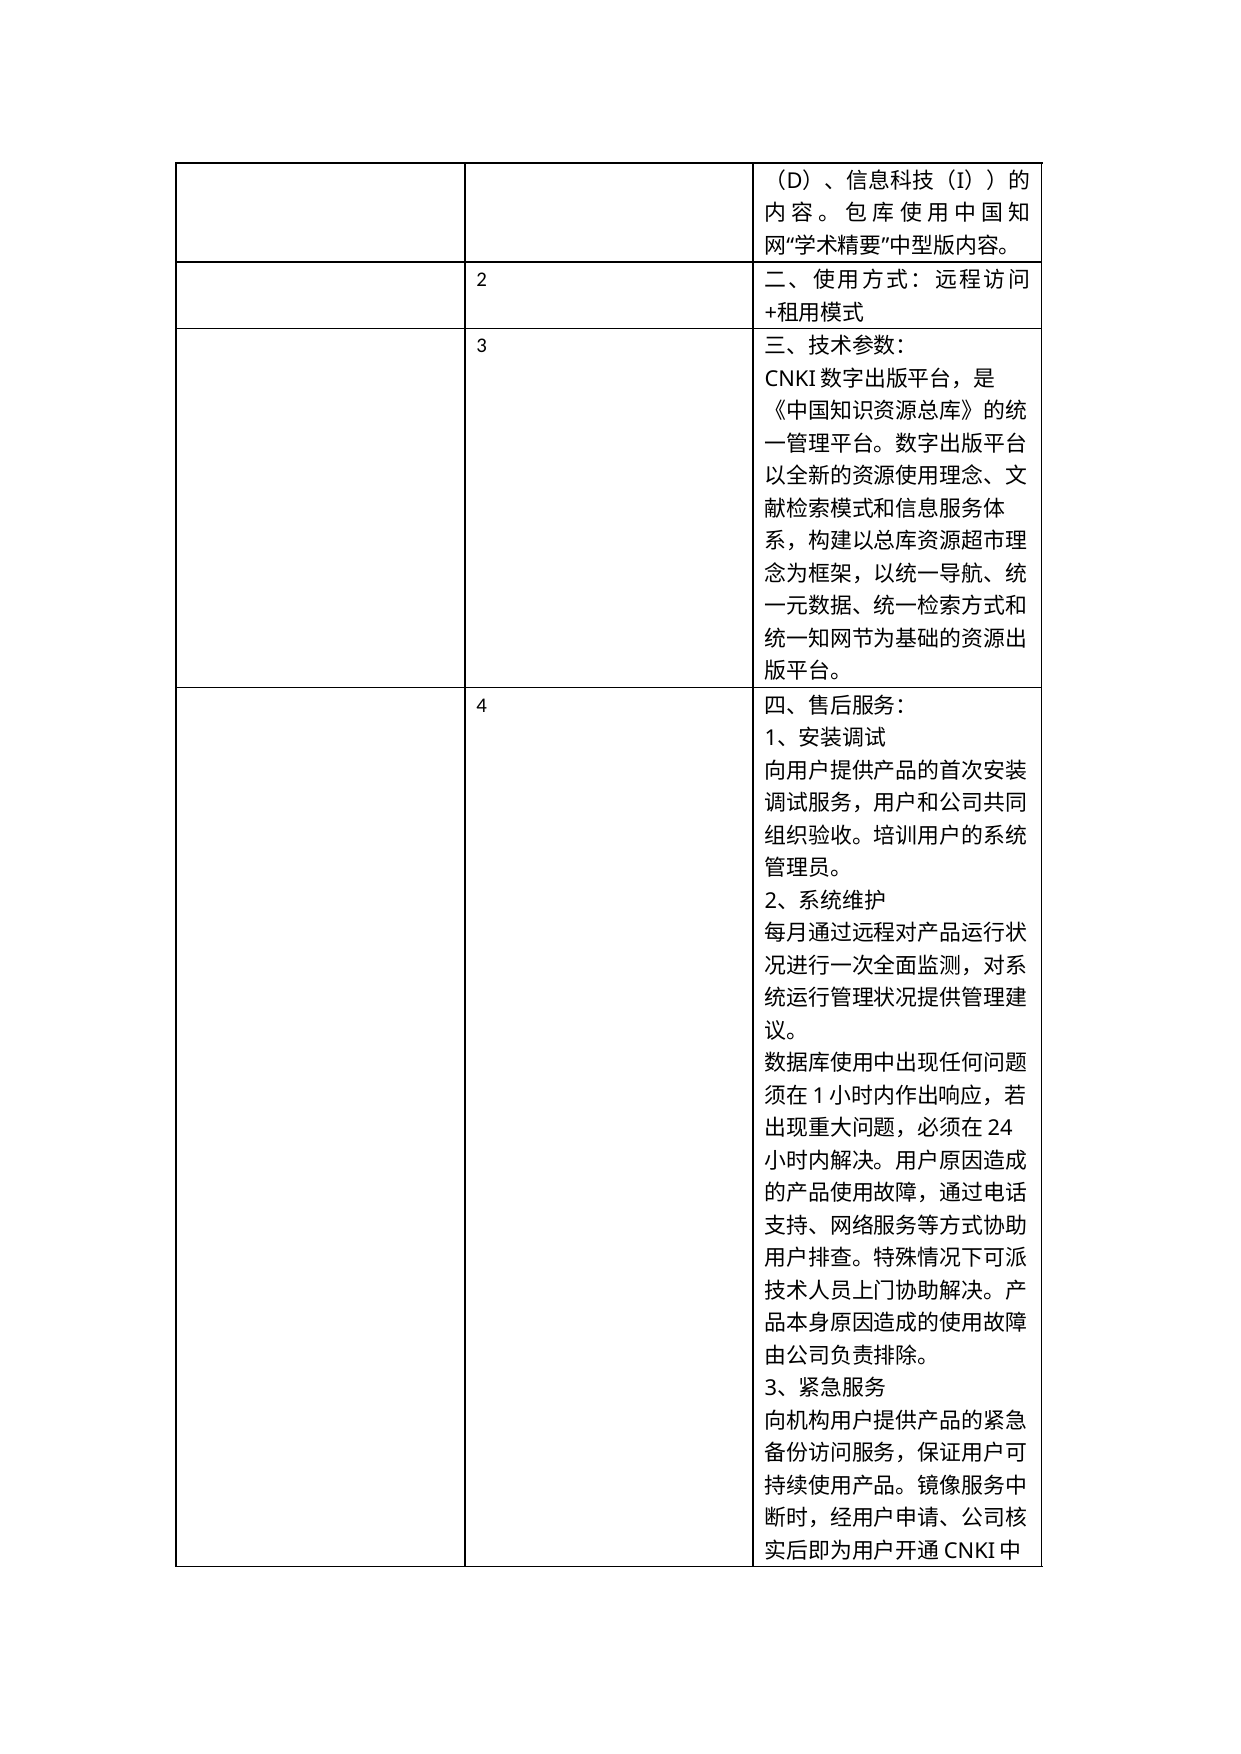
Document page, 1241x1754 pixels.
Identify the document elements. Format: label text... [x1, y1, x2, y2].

table_cell [177, 688, 464, 1566]
table_cell [177, 263, 464, 328]
table_cell 三、技术参数： CNKI数字出版平台，是《中国知识资源总库》的统一管理平台。数字出版平台以全新的资源使用理念、文献检索模式和信息服务体系，构建以总库资源超市理念为框架，以统一导航、统一元数据、统一检索方式和统一知网节为基础的资源出版平台。 [754, 329, 1041, 687]
table_cell 二、使用方式：远程访问+租用模式 [754, 263, 1041, 328]
table_cell 1 [466, 164, 752, 261]
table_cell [754, 688, 1041, 1566]
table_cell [754, 164, 1041, 261]
table_cell [177, 329, 464, 687]
table_cell 3 [466, 329, 752, 687]
table_cell [177, 164, 464, 261]
table_cell 2 [466, 263, 752, 328]
table_cell 4 [466, 688, 752, 1566]
